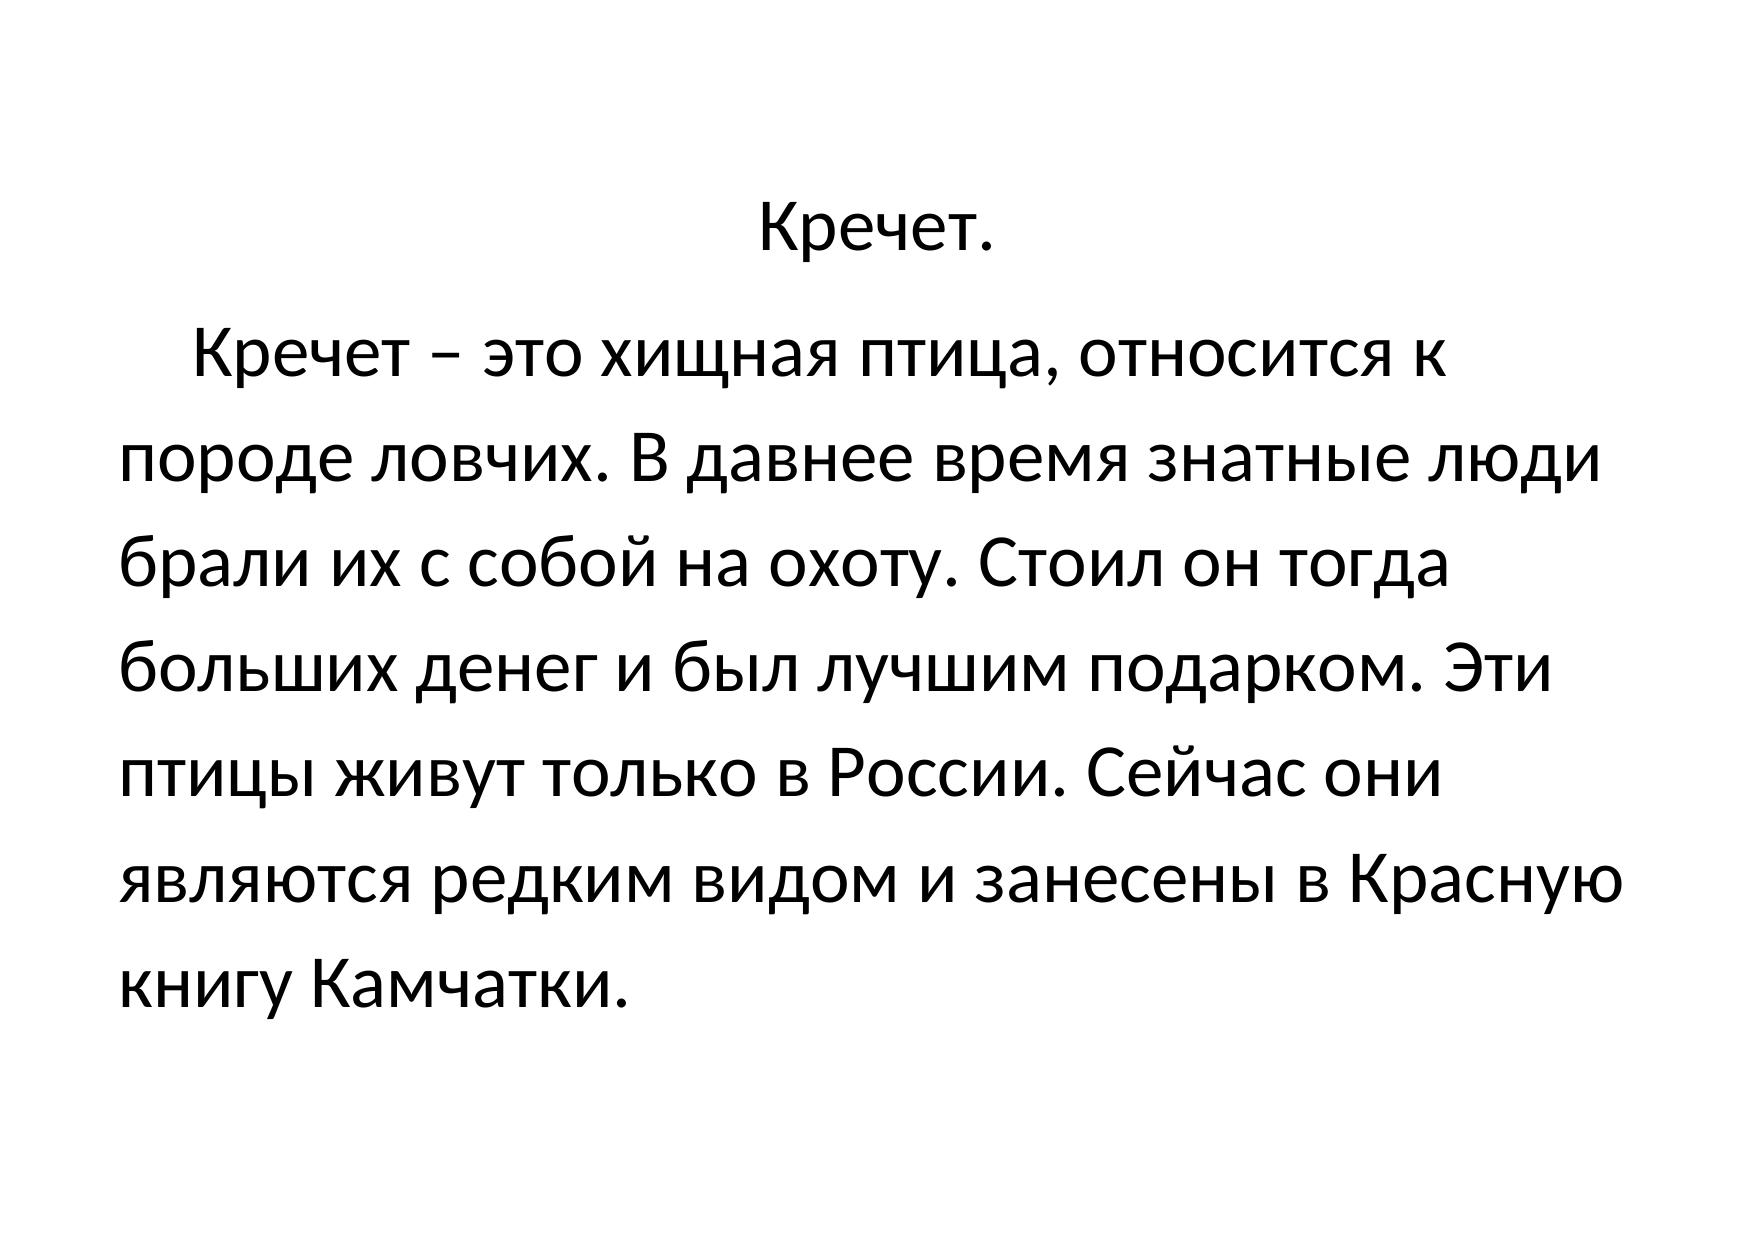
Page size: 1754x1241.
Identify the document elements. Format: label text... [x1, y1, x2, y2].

text Кречет. [118, 177, 1636, 269]
text Кречет – это хищная птица, относится к породе ловчих. В давнее время знатные люди брали их с собой на охоту. Стоил он тогда больших денег и был лучшим подарком. Эти птицы живут только в России. Сейчас они являются редким видом и занесены в Красную книгу Камчатки. [118, 303, 1636, 1026]
